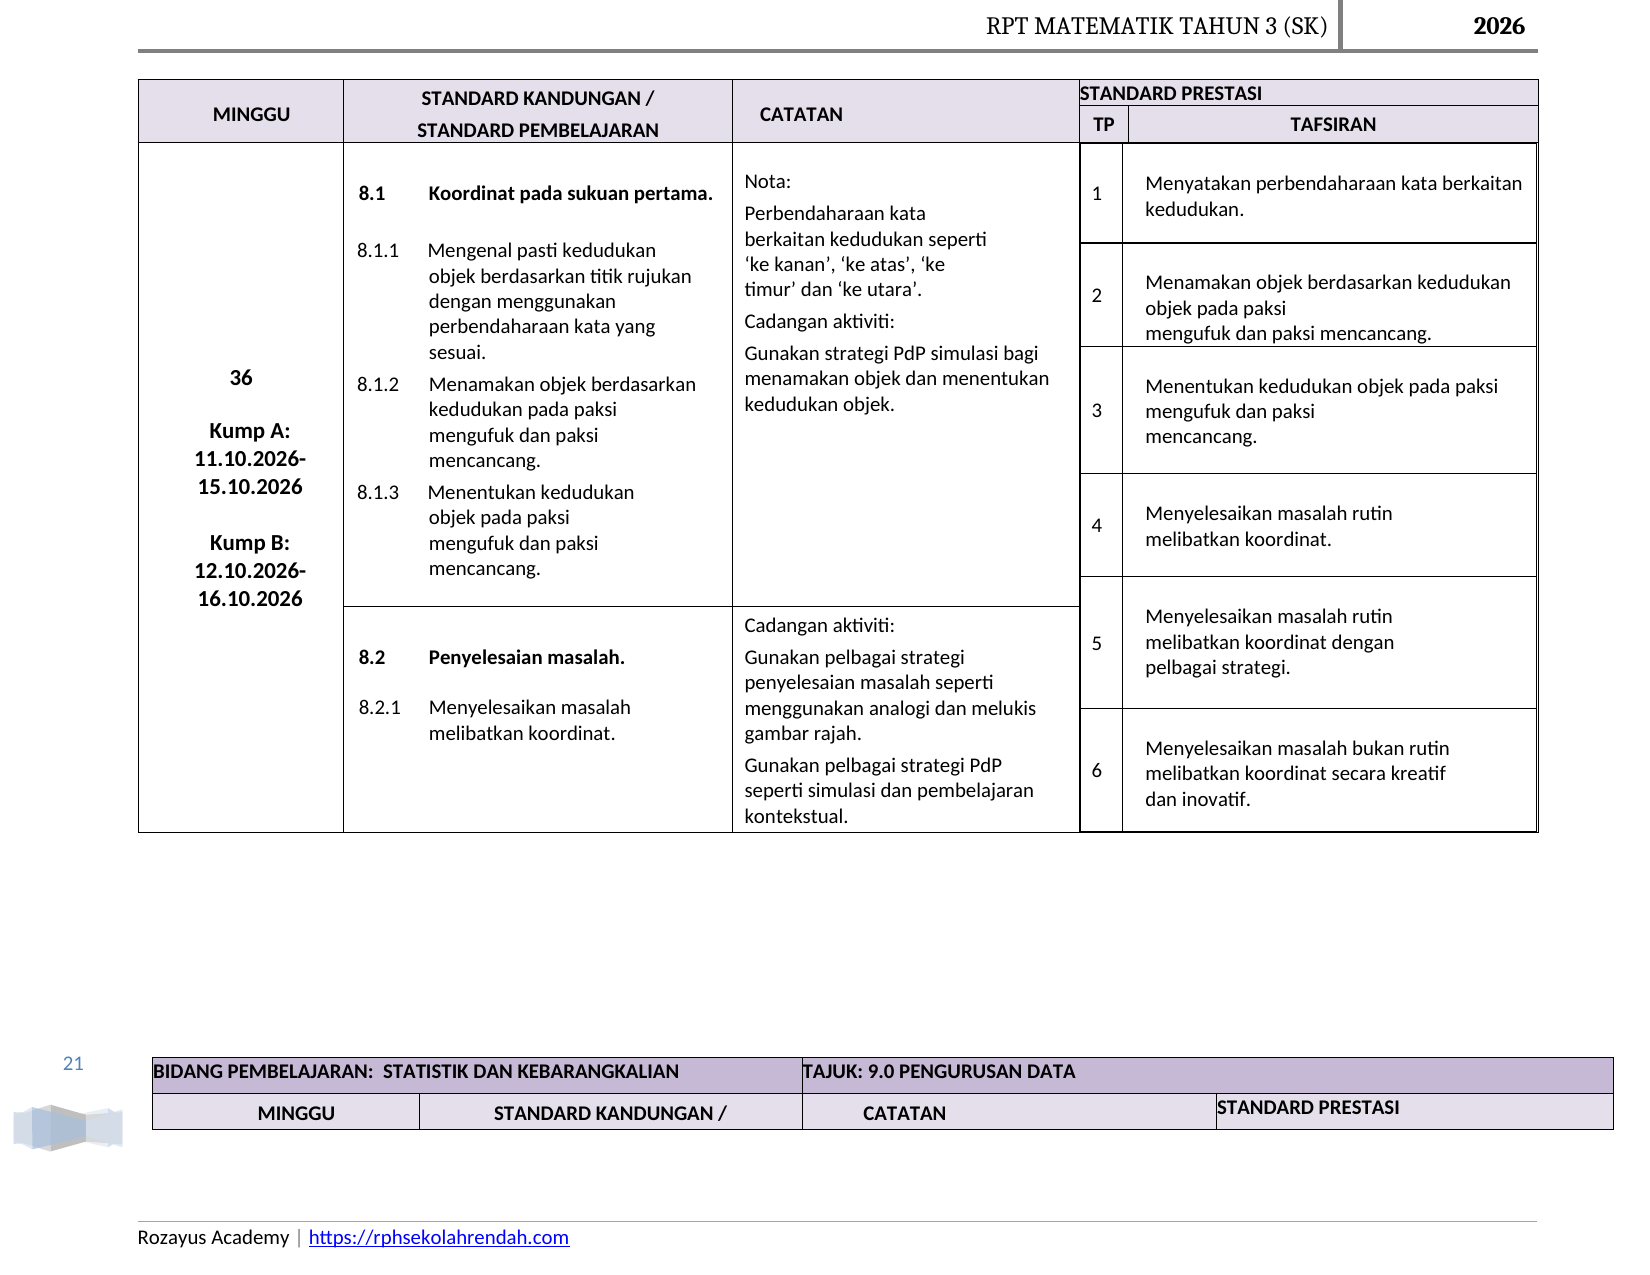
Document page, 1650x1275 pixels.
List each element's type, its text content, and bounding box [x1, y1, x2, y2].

table_header BIDANG PEMBELAJARAN: STATISTIK DAN KEBARANGKALIAN [153, 1058, 802, 1093]
table_cell [1123, 709, 1536, 831]
table_cell TP [1080, 106, 1128, 142]
table_cell Nota: Perbendaharaan kata berkaitan kedudukan seperti ‘ke kanan’, ‘ke atas’, ‘ke timur’ dan ‘ke utara’. Cadangan aktiviti: Gunakan strategi PdP simulasi bagi menamakan objek dan menentukan kedudukan objek. [733, 143, 1079, 606]
table_cell [1081, 709, 1122, 831]
table_cell [1123, 244, 1536, 346]
table_cell STANDARD PRESTASI [1080, 80, 1538, 105]
table_cell STANDARD PRESTASI [1217, 1094, 1613, 1129]
table_cell [1081, 244, 1122, 346]
table_cell MINGGU [139, 80, 343, 142]
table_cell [420, 1094, 802, 1129]
table_cell [1123, 577, 1536, 708]
table_cell Cadangan aktiviti: Gunakan pelbagai strategi penyelesaian masalah seperti menggunakan analogi dan melukis gambar rajah. Gunakan pelbagai strategi PdP seperti simulasi dan pembelajaran kontekstual. [733, 607, 1079, 832]
table_cell [1123, 347, 1536, 473]
table_cell [1123, 474, 1536, 576]
table_cell [1123, 144, 1536, 242]
table_cell TAFSIRAN [1129, 106, 1538, 142]
table_cell [1081, 577, 1122, 708]
table_header TAJUK: 9.0 PENGURUSAN DATA [803, 1058, 1613, 1093]
table_cell 36 Kump A: 11.10.2026-15.10.2026 Kump B: 12.10.2026-16.10.2026 [139, 143, 343, 832]
table_cell MINGGU [153, 1094, 419, 1129]
table_cell [1081, 474, 1122, 576]
table_cell [1081, 347, 1122, 473]
table_cell CATATAN [803, 1094, 1216, 1129]
table_cell Penyelesaian masalah. Menyelesaikan masalah melibatkan koordinat. [344, 607, 732, 832]
table_cell [1081, 144, 1122, 242]
table_cell Koordinat pada sukuan pertama. Mengenal pasti kedudukan objek berdasarkan titik rujukan dengan menggunakan perbendaharaan kata yang sesuai. Menamakan objek berdasarkan kedudukan pada paksi mengufuk dan paksi mencancang. Menentukan kedudukan objek pada paksi mengufuk dan paksi mencancang. [344, 143, 732, 606]
table_cell STANDARD KANDUNGAN / STANDARD PEMBELAJARAN [344, 80, 732, 142]
table_cell CATATAN [733, 80, 1079, 142]
